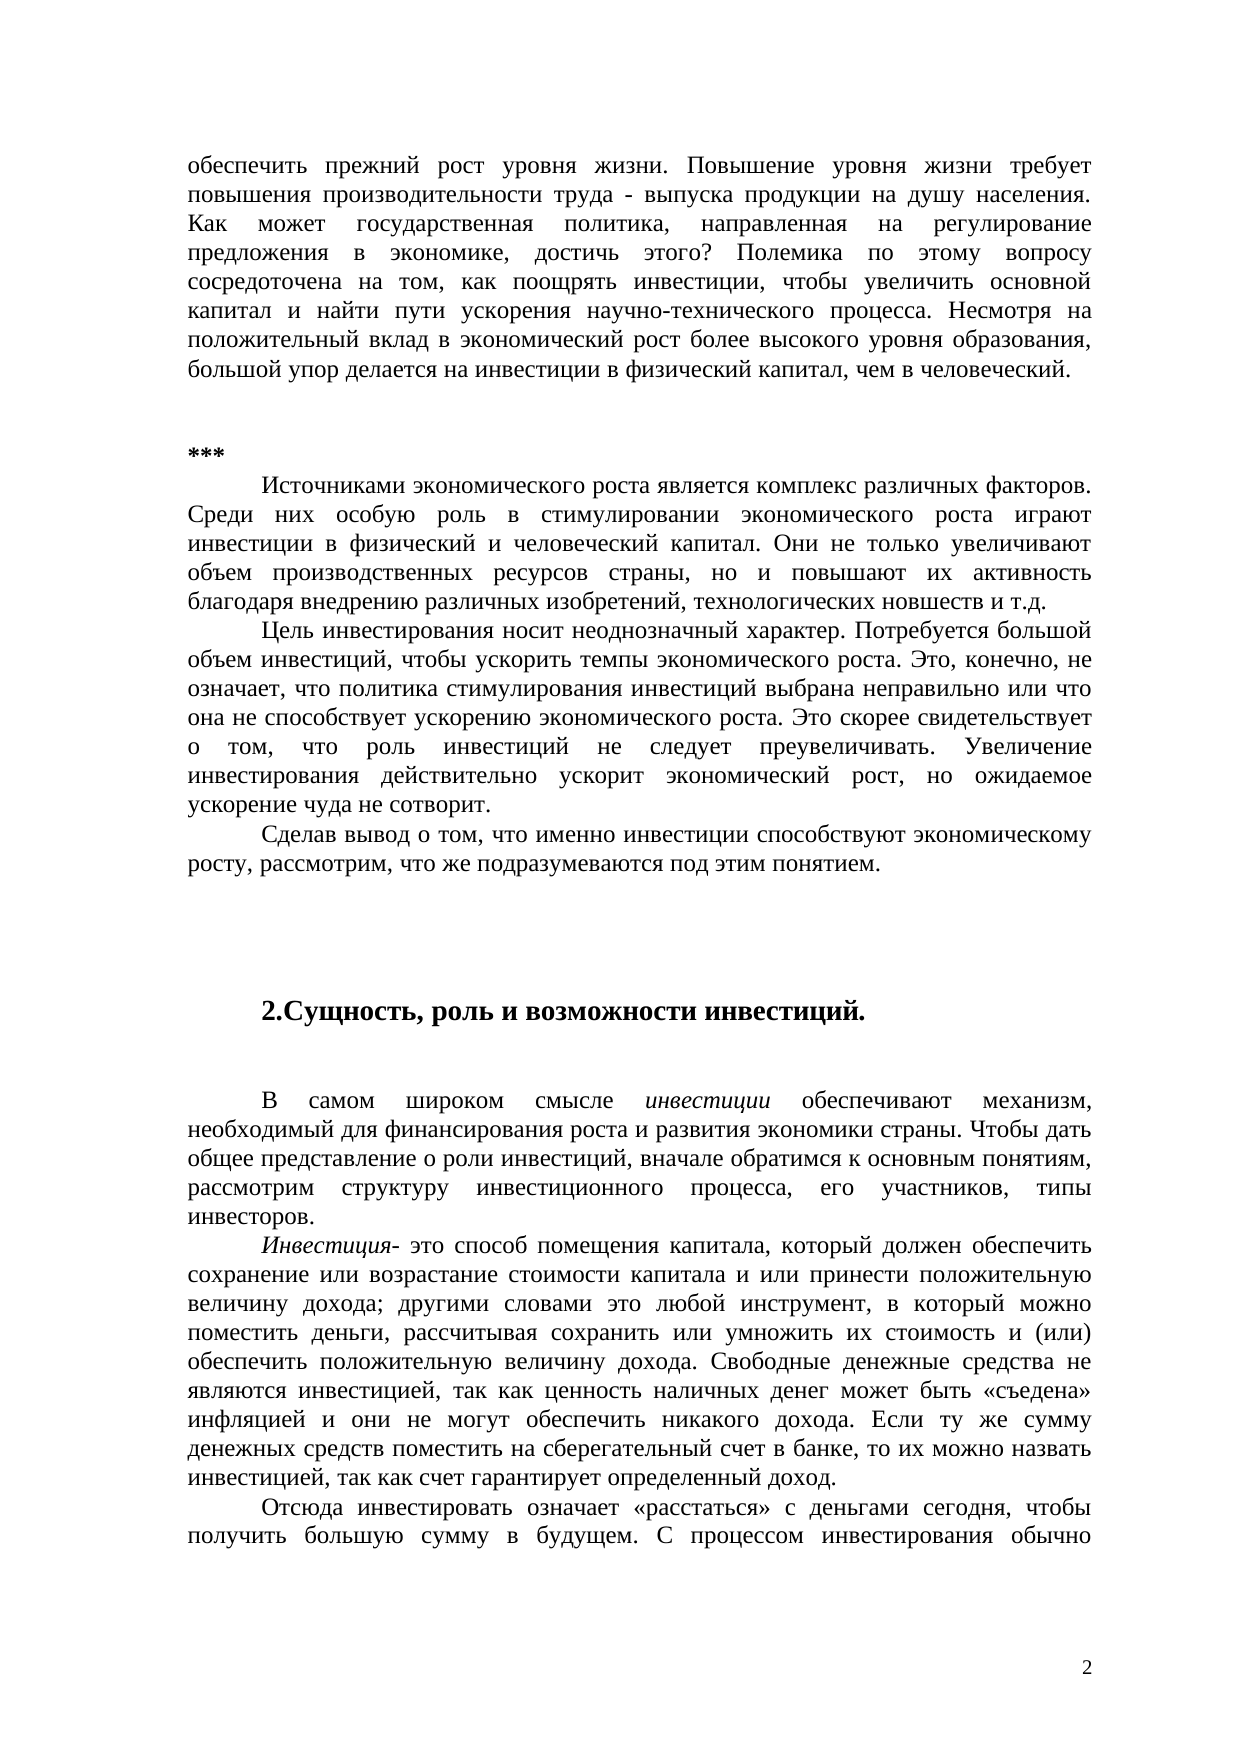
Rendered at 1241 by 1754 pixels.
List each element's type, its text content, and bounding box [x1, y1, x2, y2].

text Цель инвестирования носит неоднозначный характер. Потребуется большой объем инвестиций, чтобы ускорить темпы экономического роста. Это, конечно, не означает, что политика стимулирования инвестиций выбрана неправильно или что она не способствует ускорению экономического роста. Это скорее свидетельствует о том, что роль инвестиций не следует преувеличивать. Увеличение инвестирования действительно ускорит экономический рост, но ожидаемое ускорение чуда не сотворит. [187, 615, 1092, 818]
text Сделав вывод о том, что именно инвестиции способствуют экономическому росту, рассмотрим, что же подразумеваются под этим понятием. [187, 818, 1092, 877]
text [187, 150, 1092, 382]
text 2.Сущность, роль и возможности инвестиций. [261, 993, 1092, 1026]
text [187, 1491, 1092, 1549]
text *** [187, 441, 1092, 470]
text В самом широком смысле инвестиции обеспечивают механизм, необходимый для финансирования роста и развития экономики страны. Чтобы дать общее представление о роли инвестиций, вначале обратимся к основным понятиям, рассмотрим структуру инвестиционного процесса, его участников, типы инвесторов. [187, 1084, 1092, 1230]
text Источниками экономического роста является комплекс различных факторов. Среди них особую роль в стимулировании экономического роста играют инвестиции в физический и человеческий капитал. Они не только увеличивают объем производственных ресурсов страны, но и повышают их активность благодаря внедрению различных изобретений, технологических новшеств и т.д. [187, 470, 1092, 615]
text Инвестиция- это способ помещения капитала, который должен обеспечить сохранение или возрастание стоимости капитала и или принести положительную величину дохода; другими словами это любой инструмент, в который можно поместить деньги, рассчитывая сохранить или умножить их стоимость и (или) обеспечить положительную величину дохода. Свободные денежные средства не являются инвестицией, так как ценность наличных денег может быть «съедена» инфляцией и они не могут обеспечить никакого дохода. Если ту же сумму денежных средств поместить на сберегательный счет в банке, то их можно назвать инвестицией, так как счет гарантирует определенный доход. [187, 1230, 1092, 1491]
